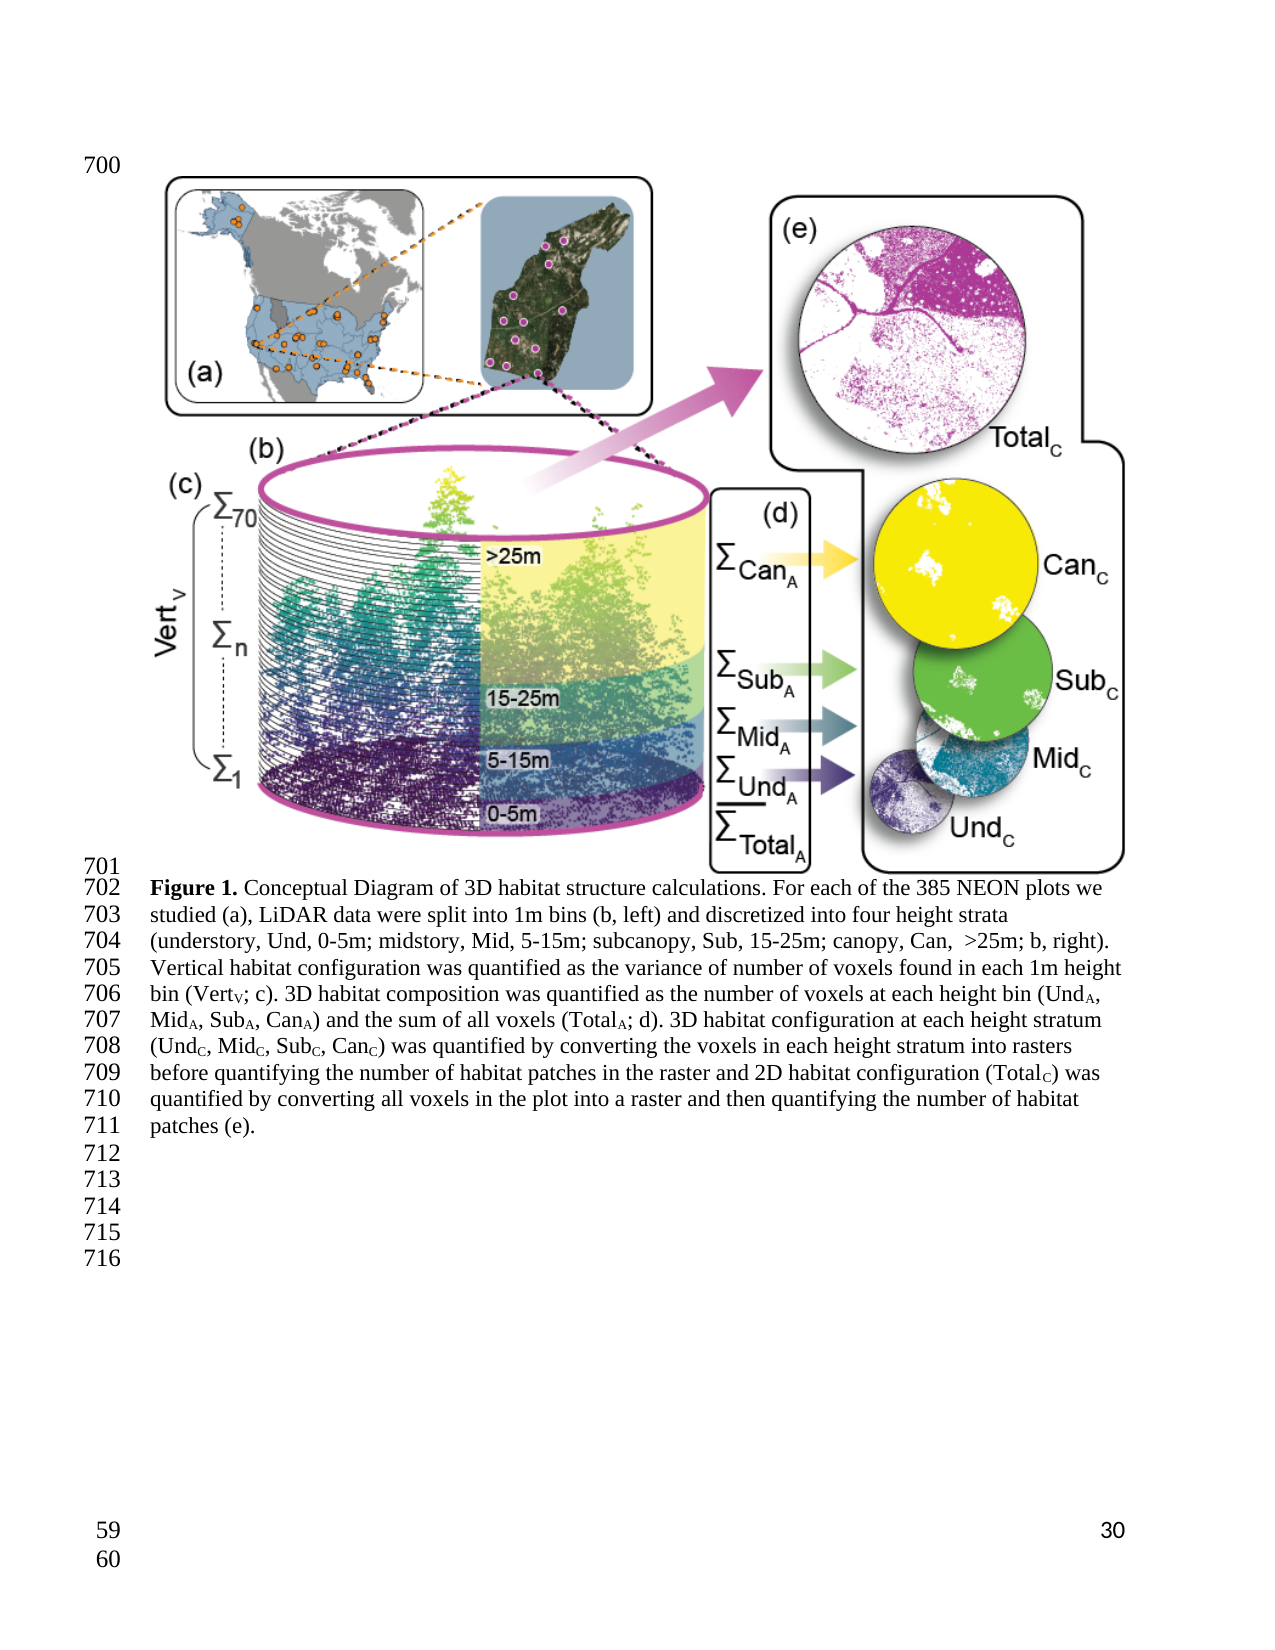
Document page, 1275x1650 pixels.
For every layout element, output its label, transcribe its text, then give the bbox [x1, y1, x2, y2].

text Figure 1. Conceptual Diagram of 3D habitat structure calculations. For each of the 385 NEON plots we studied (a), LiDAR data were split into 1m bins (b, left) and discretized into four height strata (understory, Und, 0-5m; midstory, Mid, 5-15m; subcanopy, Sub, 15-25m; canopy, Can, >25m; b, right). Vertical habitat configuration was quantified as the variance of number of voxels found in each 1m height bin (VertV; c). 3D habitat composition was quantified as the number of voxels at each height bin (UndA, MidA, SubA, CanA) and the sum of all voxels (TotalA; d). 3D habitat configuration at each height stratum (UndC, MidC, SubC, CanC) was quantified by converting the voxels in each height stratum into rasters before quantifying the number of habitat patches in the raster and 2D habitat configuration (TotalC) was quantified by converting all voxels in the plot into a raster and then quantifying the number of habitat patches (e). [150, 875, 1125, 1138]
picture [150, 176, 1125, 875]
